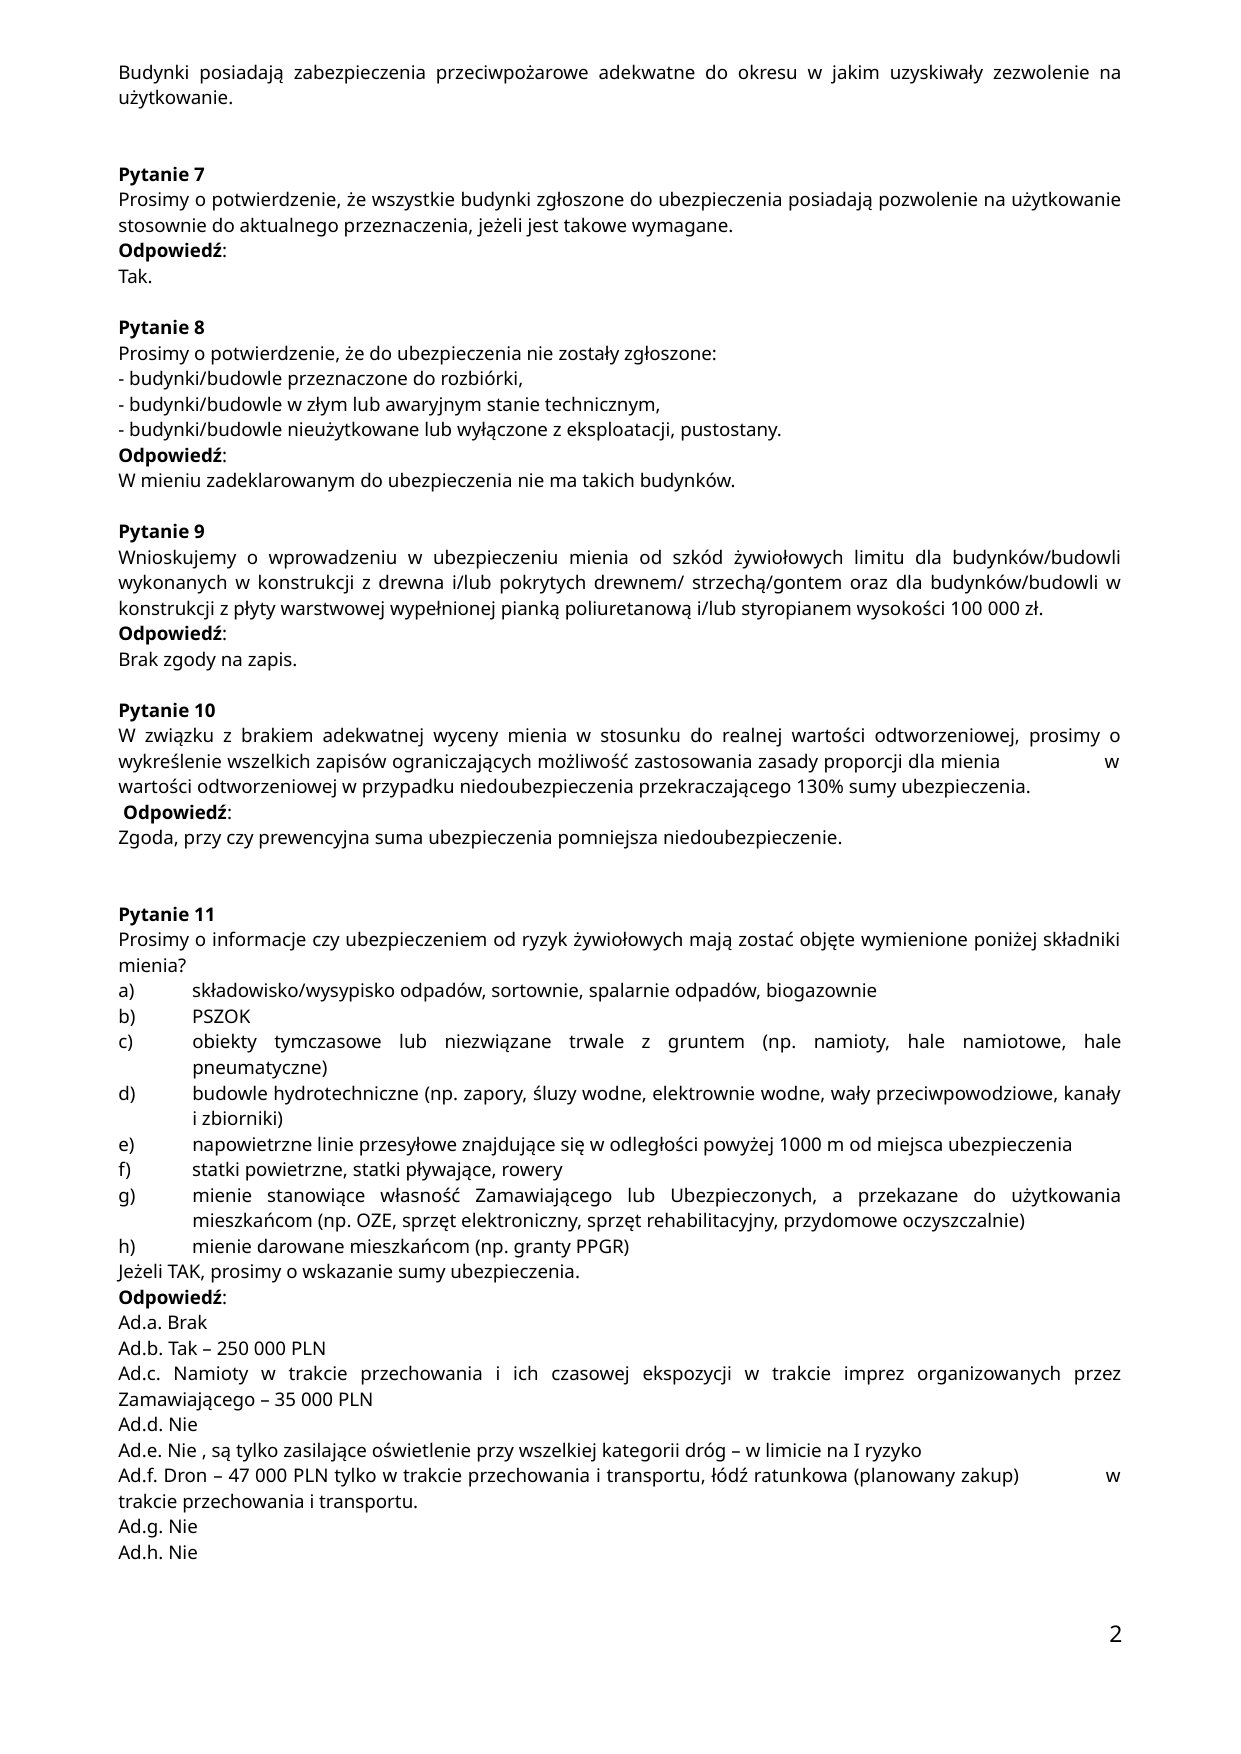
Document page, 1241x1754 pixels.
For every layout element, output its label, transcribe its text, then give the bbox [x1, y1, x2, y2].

list statki powietrzne, statki pływające, rowery [118, 1156, 1122, 1182]
list Budynki posiadają zabezpieczenia przeciwpożarowe adekwatne do okresu w jakim uzyskiwały zezwolenie na użytkowanie. [118, 59, 1122, 110]
list Odpowiedź: [118, 238, 1122, 263]
text Ad.f. Dron – 47 000 PLN tylko w trakcie przechowania i transportu, łódź ratunkowa (planowany zakup) w trakcie przechowania i transportu. [118, 1463, 1122, 1514]
list składowisko/wysypisko odpadów, sortownie, spalarnie odpadów, biogazownie [118, 978, 1122, 1003]
text Pytanie 11 [118, 901, 1122, 927]
text Odpowiedź: [118, 1284, 1122, 1309]
list mienie darowane mieszkańcom (np. granty PPGR) [118, 1233, 1122, 1258]
list budowle hydrotechniczne (np. zapory, śluzy wodne, elektrownie wodne, wały przeciwpowodziowe, kanały i zbiorniki) [118, 1080, 1122, 1131]
text Brak zgody na zapis. [118, 646, 1122, 672]
text Wnioskujemy o wprowadzeniu w ubezpieczeniu mienia od szkód żywiołowych limitu dla budynków/budowli wykonanych w konstrukcji z drewna i/lub pokrytych drewnem/ strzechą/gontem oraz dla budynków/budowli w konstrukcji z płyty warstwowej wypełnionej pianką poliuretanową i/lub styropianem wysokości 100 000 zł. [118, 544, 1122, 621]
text Pytanie 10 [118, 697, 1122, 723]
text Pytanie 8 [118, 314, 1122, 340]
text Ad.e. Nie , są tylko zasilające oświetlenie przy wszelkiej kategorii dróg – w limicie na I ryzyko [118, 1437, 1122, 1463]
text Ad.g. Nie [118, 1514, 1122, 1539]
list Odpowiedź: [118, 621, 1122, 646]
list mienie stanowiące własność Zamawiającego lub Ubezpieczonych, a przekazane do użytkowania mieszkańcom (np. OZE, sprzęt elektroniczny, sprzęt rehabilitacyjny, przydomowe oczyszczalnie) [118, 1182, 1122, 1233]
text Ad.d. Nie [118, 1412, 1122, 1437]
text Ad.c. Namioty w trakcie przechowania i ich czasowej ekspozycji w trakcie imprez organizowanych przez Zamawiającego – 35 000 PLN [118, 1361, 1122, 1412]
text - budynki/budowle przeznaczone do rozbiórki, [118, 365, 1122, 391]
text Tak. [118, 263, 1122, 289]
text - budynki/budowle w złym lub awaryjnym stanie technicznym, [118, 391, 1122, 416]
list obiekty tymczasowe lub niezwiązane trwale z gruntem (np. namioty, hale namiotowe, hale pneumatyczne) [118, 1029, 1122, 1080]
text Jeżeli TAK, prosimy o wskazanie sumy ubezpieczenia. [118, 1258, 1122, 1284]
text - budynki/budowle nieużytkowane lub wyłączone z eksploatacji, pustostany. [118, 416, 1122, 442]
text Ad.a. Brak [118, 1309, 1122, 1335]
text Prosimy o potwierdzenie, że wszystkie budynki zgłoszone do ubezpieczenia posiadają pozwolenie na użytkowanie stosownie do aktualnego przeznaczenia, jeżeli jest takowe wymagane. [118, 187, 1122, 238]
text Zgoda, przy czy prewencyjna suma ubezpieczenia pomniejsza niedoubezpieczenie. [118, 825, 1122, 850]
list Odpowiedź: [118, 799, 1122, 825]
text Ad.b. Tak – 250 000 PLN [118, 1335, 1122, 1361]
text Pytanie 7 [118, 161, 1122, 187]
text W związku z brakiem adekwatnej wyceny mienia w stosunku do realnej wartości odtworzeniowej, prosimy o wykreślenie wszelkich zapisów ograniczających możliwość zastosowania zasady proporcji dla mienia w wartości odtworzeniowej w przypadku niedoubezpieczenia przekraczającego 130% sumy ubezpieczenia. [118, 723, 1122, 799]
list PSZOK [118, 1003, 1122, 1029]
text W mieniu zadeklarowanym do ubezpieczenia nie ma takich budynków. [118, 467, 1122, 493]
text Ad.h. Nie [118, 1539, 1122, 1565]
text Prosimy o potwierdzenie, że do ubezpieczenia nie zostały zgłoszone: [118, 340, 1122, 365]
text Prosimy o informacje czy ubezpieczeniem od ryzyk żywiołowych mają zostać objęte wymienione poniżej składniki mienia? [118, 927, 1122, 978]
text Pytanie 9 [118, 518, 1122, 544]
list napowietrzne linie przesyłowe znajdujące się w odległości powyżej 1000 m od miejsca ubezpieczenia [118, 1131, 1122, 1156]
list Odpowiedź: [118, 442, 1122, 467]
